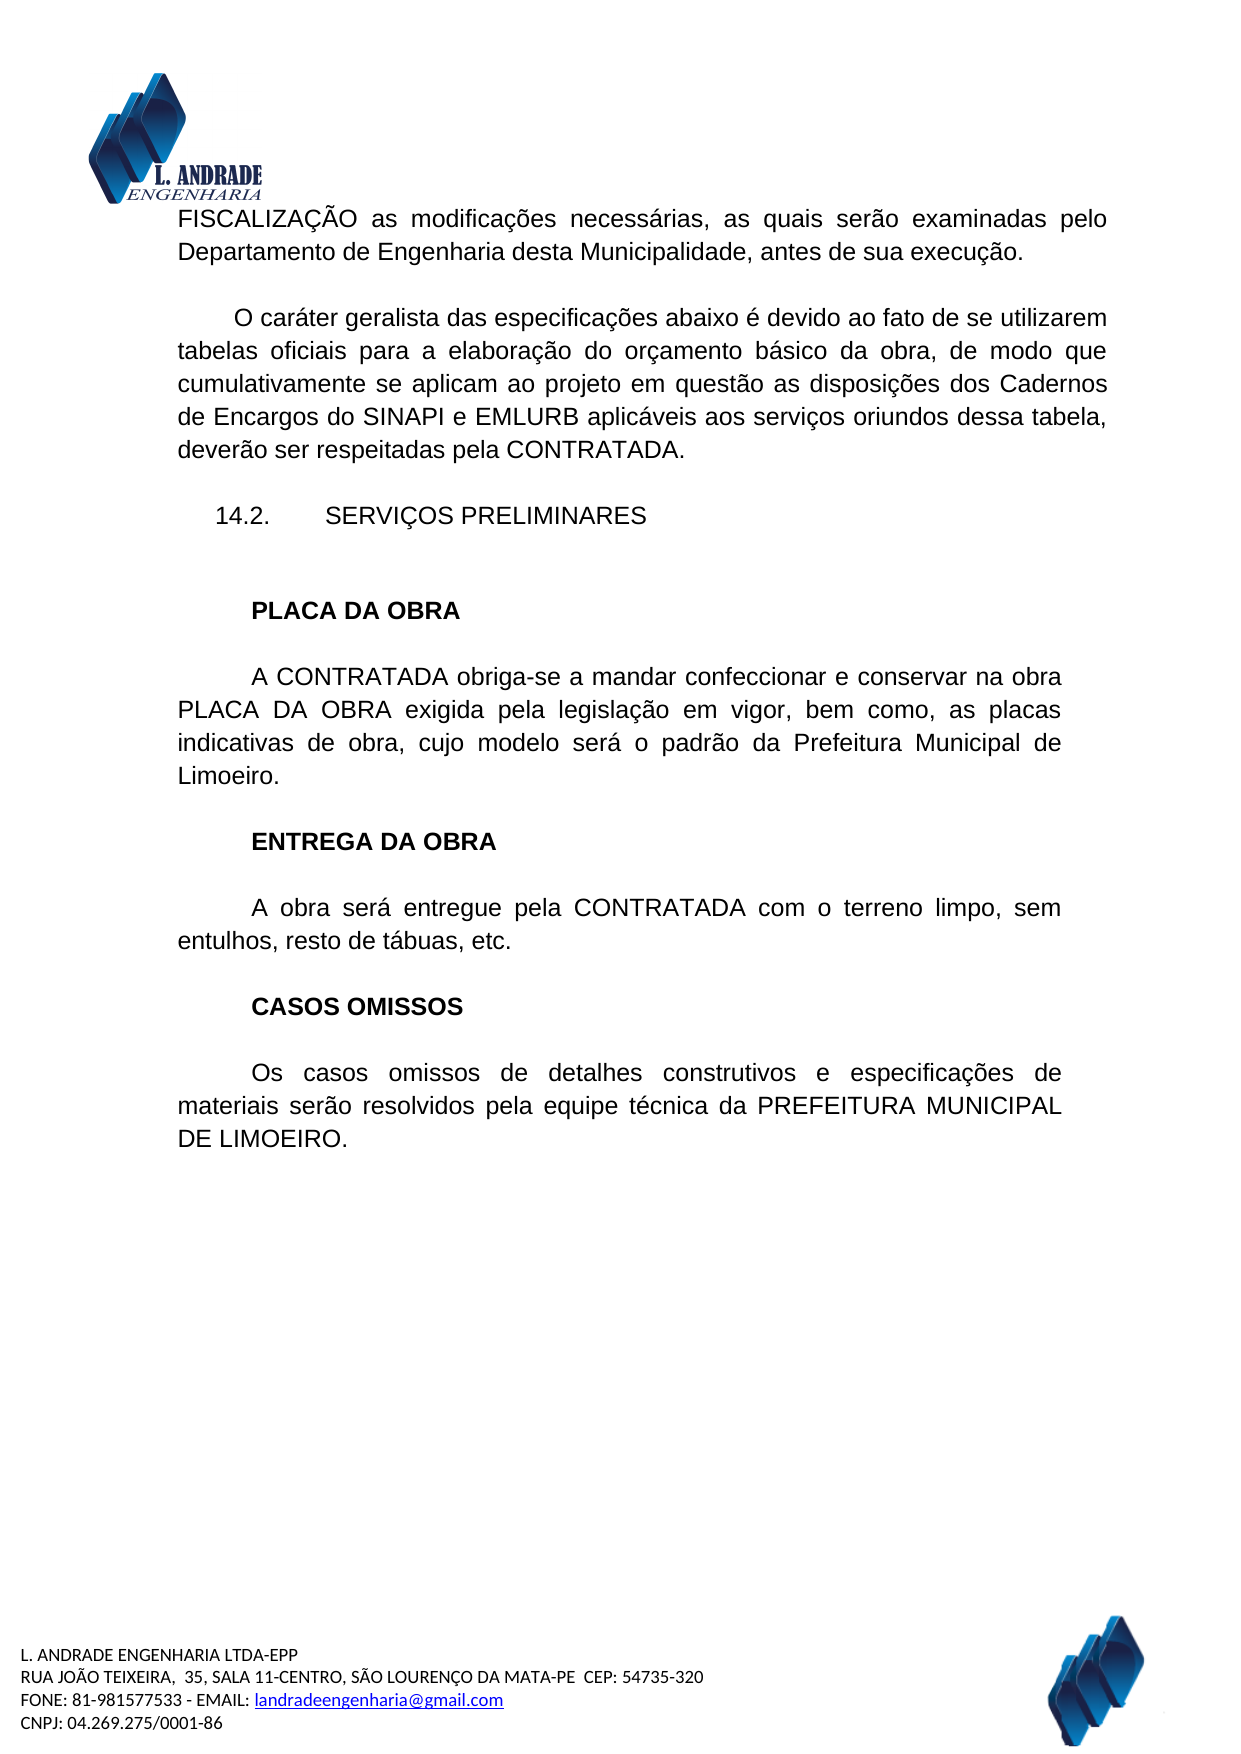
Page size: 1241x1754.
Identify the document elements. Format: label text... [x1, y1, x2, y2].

list SERVIÇOS PRELIMINARES [215, 501, 1063, 529]
text PLACA DA OBRA [177, 596, 1063, 624]
text CASOS OMISSOS [177, 992, 1063, 1021]
text Os casos omissos de detalhes construtivos e especificações de materiais serão resolvidos pela equipe técnica da PREFEITURA MUNICIPAL DE LIMOEIRO. [177, 1058, 1063, 1153]
text ENTREGA DA OBRA [177, 827, 1063, 856]
text A CONTRATADA obriga-se a mandar confeccionar e conservar na obra PLACA DA OBRA exigida pela legislação em vigor, bem como, as placas indicativas de obra, cujo modelo será o padrão da Prefeitura Municipal de Limoeiro. [177, 662, 1063, 789]
text A obra será entregue pela CONTRATADA com o terreno limpo, sem entulhos, resto de tábuas, etc. [177, 893, 1063, 954]
text O caráter geralista das especificações abaixo é devido ao fato de se utilizarem tabelas oficiais para a elaboração do orçamento básico da obra, de modo que cumulativamente se aplicam ao projeto em questão as disposições dos Cadernos de Encargos do SINAPI e EMLURB aplicáveis aos serviços oriundos dessa tabela, deverão ser respeitadas pela CONTRATADA. [177, 303, 1109, 463]
picture [88, 73, 262, 204]
